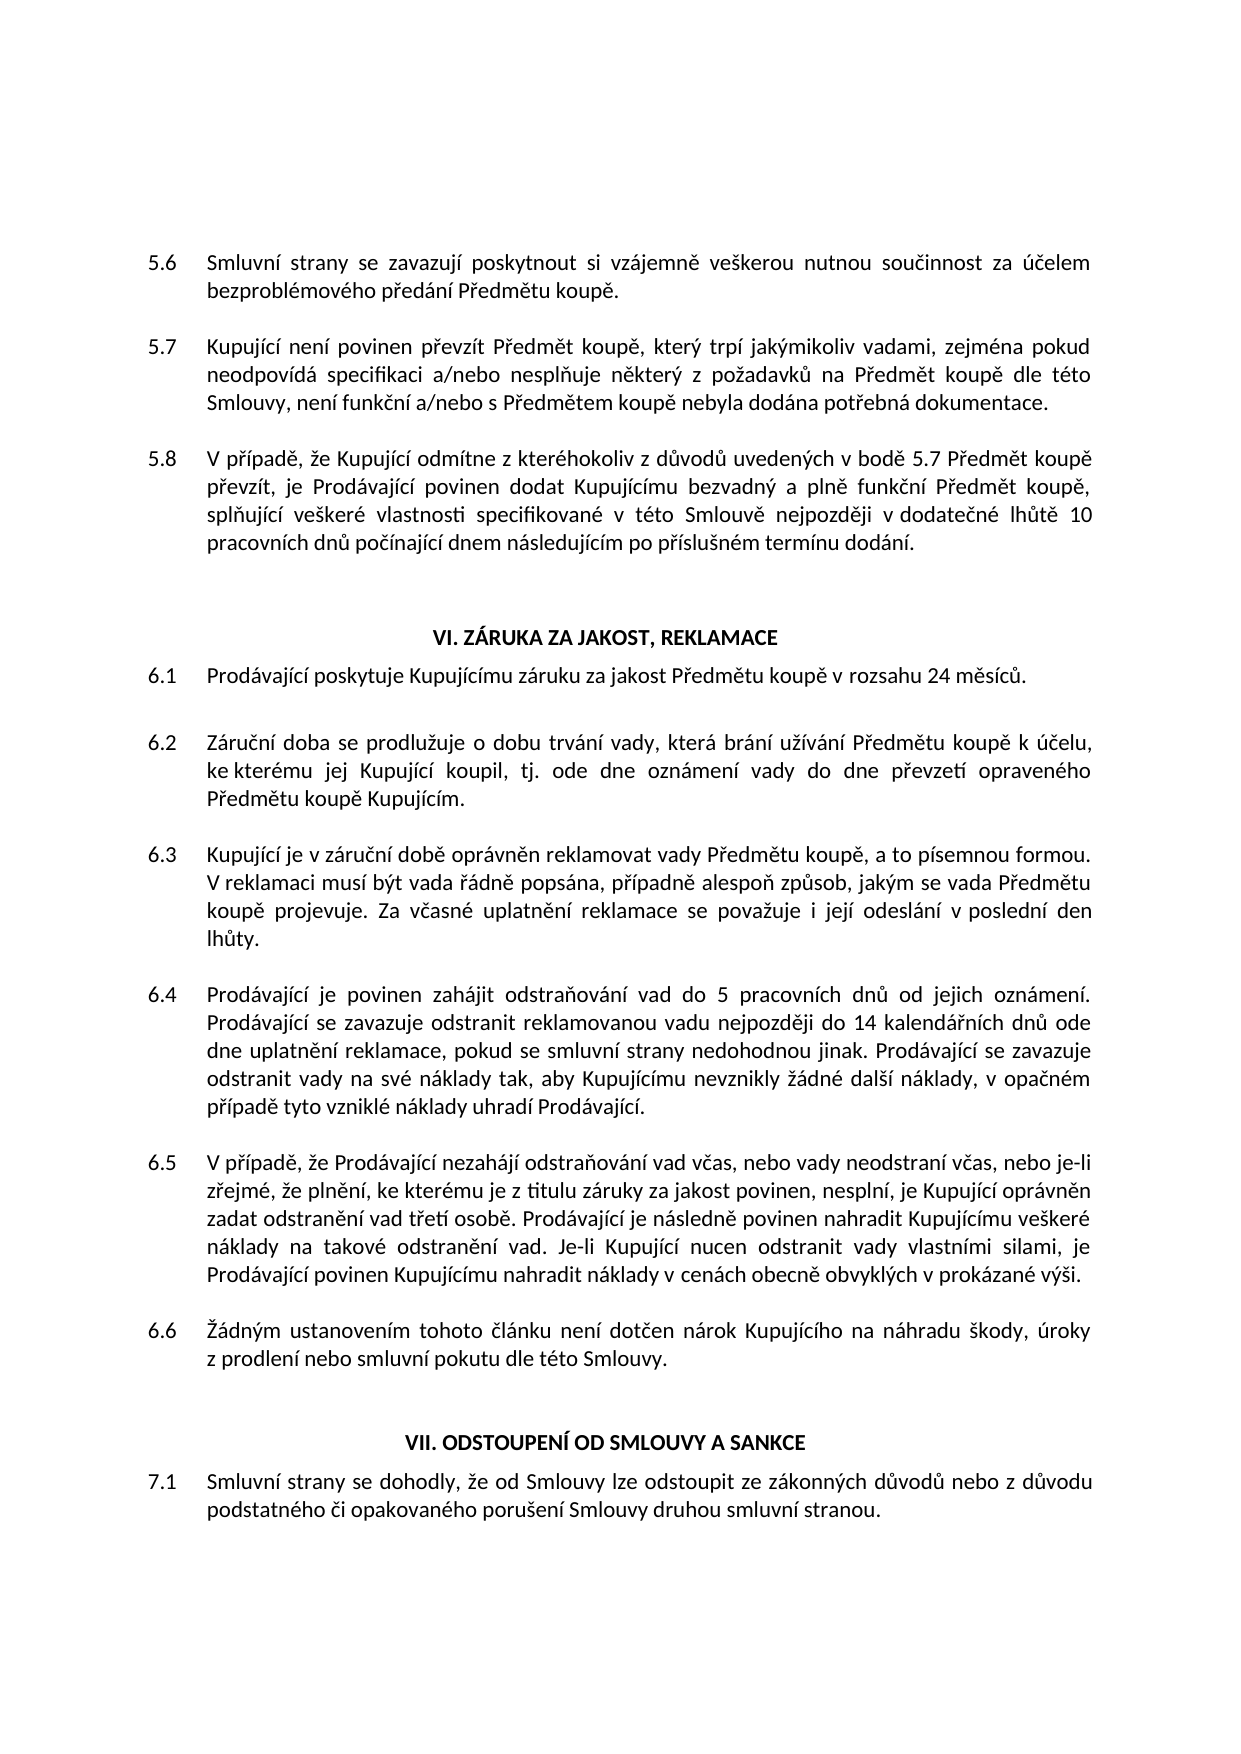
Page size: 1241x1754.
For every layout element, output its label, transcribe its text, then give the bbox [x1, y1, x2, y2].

text 5.8 V případě, že Kupující odmítne z kteréhokoliv z důvodů uvedených v bodě 5.7 Předmět koupě převzít, je Prodávající povinen dodat Kupujícímu bezvadný a plně funkční Předmět koupě, splňující veškeré vlastnosti specifikované v této Smlouvě nejpozději v dodatečné lhůtě 10 pracovních dnů počínající dnem následujícím po příslušném termínu dodání. [148, 444, 1093, 557]
text 6.2 Záruční doba se prodlužuje o dobu trvání vady, která brání užívání Předmětu koupě k účelu, ke kterému jej Kupující koupil, tj. ode dne oznámení vady do dne převzetí opraveného Předmětu koupě Kupujícím. [148, 728, 1093, 812]
text 7.1 Smluvní strany se dohodly, že od Smlouvy lze odstoupit ze zákonných důvodů nebo z důvodu podstatného či opakovaného porušení Smlouvy druhou smluvní stranou. [148, 1467, 1093, 1523]
text 6.4 Prodávající je povinen zahájit odstraňování vad do 5 pracovních dnů od jejich oznámení. Prodávající se zavazuje odstranit reklamovanou vadu nejpozději do 14 kalendářních dnů ode dne uplatnění reklamace, pokud se smluvní strany nedohodnou jinak. Prodávající se zavazuje odstranit vady na své náklady tak, aby Kupujícímu nevznikly žádné další náklady, v opačném případě tyto vzniklé náklady uhradí Prodávající. [148, 980, 1093, 1120]
text 6.6 Žádným ustanovením tohoto článku není dotčen nárok Kupujícího na náhradu škody, úroky z prodlení nebo smluvní pokutu dle této Smlouvy. [148, 1316, 1093, 1372]
text VI. ZÁRUKA ZA JAKOST, REKLAMACE [148, 623, 1063, 651]
text 6.3 Kupující je v záruční době oprávněn reklamovat vady Předmětu koupě, a to písemnou formou. V reklamaci musí být vada řádně popsána, případně alespoň způsob, jakým se vada Předmětu koupě projevuje. Za včasné uplatnění reklamace se považuje i její odeslání v poslední den lhůty. [148, 840, 1093, 952]
text 5.6 Smluvní strany se zavazují poskytnout si vzájemně veškerou nutnou součinnost za účelem bezproblémového předání Předmětu koupě. [148, 248, 1093, 304]
text 6.1 Prodávající poskytuje Kupujícímu záruku za jakost Předmětu koupě v rozsahu 24 měsíců. [148, 661, 1093, 689]
text VII. ODSTOUPENÍ OD SMLOUVY A SANKCE [148, 1428, 1063, 1456]
text 5.7 Kupující není povinen převzít Předmět koupě, který trpí jakýmikoliv vadami, zejména pokud neodpovídá specifikaci a/nebo nesplňuje některý z požadavků na Předmět koupě dle této Smlouvy, není funkční a/nebo s Předmětem koupě nebyla dodána potřebná dokumentace. [148, 332, 1093, 416]
text 6.5 V případě, že Prodávající nezahájí odstraňování vad včas, nebo vady neodstraní včas, nebo je-li zřejmé, že plnění, ke kterému je z titulu záruky za jakost povinen, nesplní, je Kupující oprávněn zadat odstranění vad třetí osobě. Prodávající je následně povinen nahradit Kupujícímu veškeré náklady na takové odstranění vad. Je-li Kupující nucen odstranit vady vlastními silami, je Prodávající povinen Kupujícímu nahradit náklady v cenách obecně obvyklých v prokázané výši. [148, 1148, 1093, 1288]
